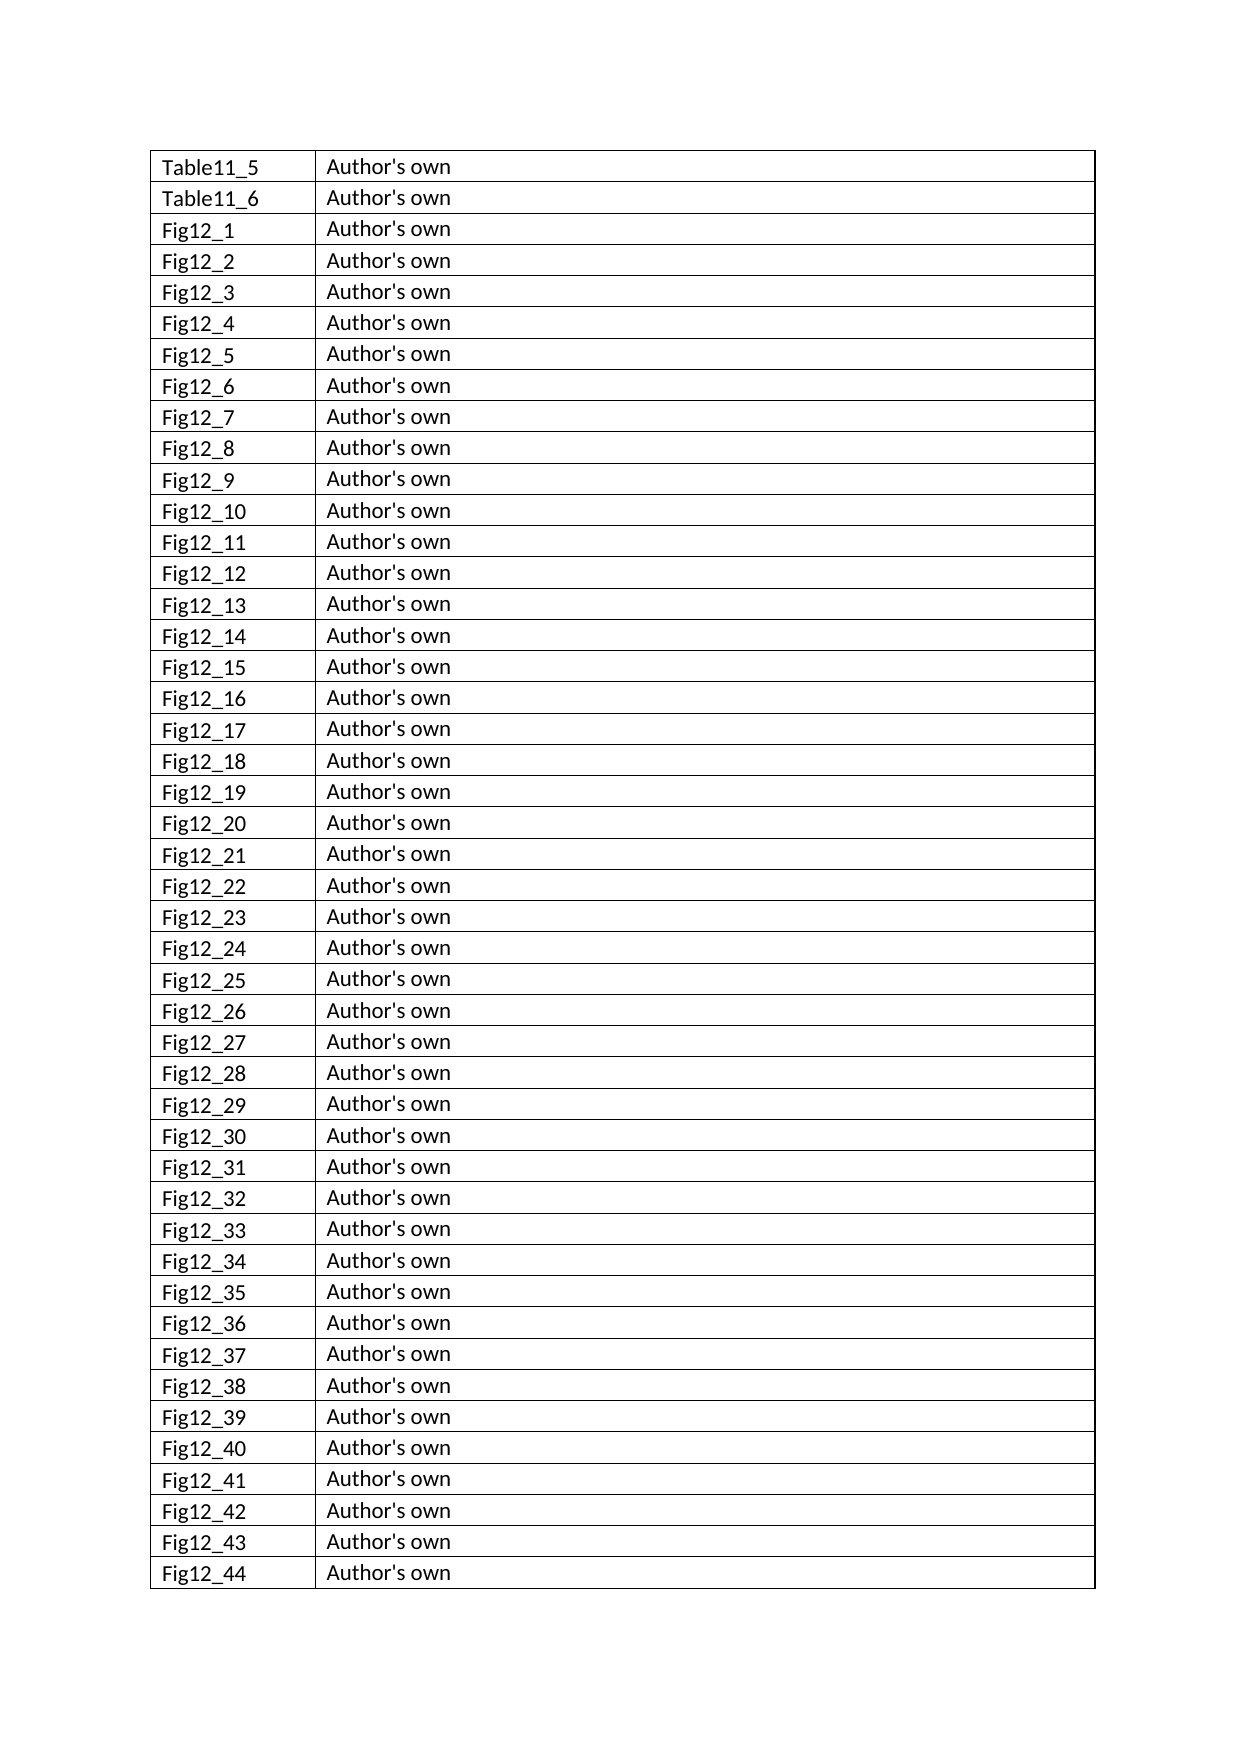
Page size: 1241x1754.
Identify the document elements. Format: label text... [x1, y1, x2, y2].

table_cell Fig12_37 [151, 1339, 315, 1369]
table_cell Author's own [316, 432, 1094, 462]
table_cell Author's own [316, 1182, 1094, 1212]
table_cell Fig12_44 [151, 1557, 315, 1587]
table_cell Author's own [316, 682, 1094, 712]
table_cell Fig12_11 [151, 526, 315, 556]
table_cell Author's own [316, 1401, 1094, 1431]
table_cell Author's own [316, 1276, 1094, 1306]
table_cell Fig12_43 [151, 1526, 315, 1556]
table_cell Author's own [316, 307, 1094, 337]
table_cell Author's own [316, 495, 1094, 525]
table_cell Author's own [316, 1339, 1094, 1369]
table_cell Author's own [316, 557, 1094, 587]
table_cell Author's own [316, 182, 1094, 212]
table_cell Author's own [316, 401, 1094, 431]
table_cell Author's own [316, 1432, 1094, 1462]
table_cell Fig12_32 [151, 1182, 315, 1212]
table_cell Author's own [316, 276, 1094, 306]
table_cell Fig12_33 [151, 1214, 315, 1244]
table_cell Author's own [316, 651, 1094, 681]
table_cell Fig12_12 [151, 557, 315, 587]
table_cell Author's own [316, 745, 1094, 775]
table_cell Fig12_41 [151, 1464, 315, 1494]
table_cell Author's own [316, 1526, 1094, 1556]
table_cell Fig12_25 [151, 964, 315, 994]
table_cell Author's own [316, 214, 1094, 244]
table_cell Fig12_35 [151, 1276, 315, 1306]
table_cell Author's own [316, 932, 1094, 962]
table_cell Author's own [316, 1026, 1094, 1056]
table_cell Author's own [316, 964, 1094, 994]
table_cell Author's own [316, 151, 1094, 181]
table_cell Author's own [316, 1370, 1094, 1400]
table_cell Author's own [316, 1057, 1094, 1087]
table_cell Author's own [316, 870, 1094, 900]
table_cell Fig12_2 [151, 245, 315, 275]
table_cell Author's own [316, 620, 1094, 650]
table_cell Fig12_22 [151, 870, 315, 900]
table_cell Author's own [316, 464, 1094, 494]
table_cell Fig12_5 [151, 339, 315, 369]
table_cell Fig12_9 [151, 464, 315, 494]
table_cell Fig12_38 [151, 1370, 315, 1400]
table_cell Fig12_28 [151, 1057, 315, 1087]
table_cell Table11_5 [151, 151, 315, 181]
table_cell Author's own [316, 526, 1094, 556]
table_cell Author's own [316, 1464, 1094, 1494]
table_cell Fig12_23 [151, 901, 315, 931]
table_cell Author's own [316, 339, 1094, 369]
table_cell Fig12_27 [151, 1026, 315, 1056]
table_cell Author's own [316, 776, 1094, 806]
table_cell Fig12_21 [151, 839, 315, 869]
table_cell Fig12_34 [151, 1245, 315, 1275]
table_cell Author's own [316, 1557, 1094, 1587]
table_cell Fig12_4 [151, 307, 315, 337]
table_cell Fig12_42 [151, 1495, 315, 1525]
table_cell Fig12_7 [151, 401, 315, 431]
table_cell Author's own [316, 589, 1094, 619]
table_cell Fig12_26 [151, 995, 315, 1025]
table_cell Fig12_3 [151, 276, 315, 306]
table_cell Author's own [316, 901, 1094, 931]
table_cell Author's own [316, 370, 1094, 400]
table_cell Fig12_36 [151, 1307, 315, 1337]
table_cell Fig12_31 [151, 1151, 315, 1181]
table_cell Fig12_19 [151, 776, 315, 806]
table_cell Fig12_1 [151, 214, 315, 244]
table_cell Author's own [316, 839, 1094, 869]
table_cell Table11_6 [151, 182, 315, 212]
table_cell Fig12_17 [151, 714, 315, 744]
table_cell Fig12_8 [151, 432, 315, 462]
table_cell Author's own [316, 807, 1094, 837]
table_cell Fig12_15 [151, 651, 315, 681]
table_cell Fig12_24 [151, 932, 315, 962]
table_cell Author's own [316, 245, 1094, 275]
table_cell Fig12_13 [151, 589, 315, 619]
table_cell Fig12_10 [151, 495, 315, 525]
table_cell Author's own [316, 1214, 1094, 1244]
table_cell Author's own [316, 714, 1094, 744]
table_cell Fig12_20 [151, 807, 315, 837]
table_cell Fig12_14 [151, 620, 315, 650]
table_cell Fig12_16 [151, 682, 315, 712]
table_cell Fig12_39 [151, 1401, 315, 1431]
table_cell Fig12_29 [151, 1089, 315, 1119]
table_cell Author's own [316, 1089, 1094, 1119]
table_cell Author's own [316, 1120, 1094, 1150]
table_cell Author's own [316, 1307, 1094, 1337]
table_cell Author's own [316, 1245, 1094, 1275]
table_cell Fig12_18 [151, 745, 315, 775]
table_cell Fig12_30 [151, 1120, 315, 1150]
table_cell Author's own [316, 995, 1094, 1025]
table_cell Fig12_6 [151, 370, 315, 400]
table_cell Fig12_40 [151, 1432, 315, 1462]
table_cell Author's own [316, 1151, 1094, 1181]
table_cell Author's own [316, 1495, 1094, 1525]
